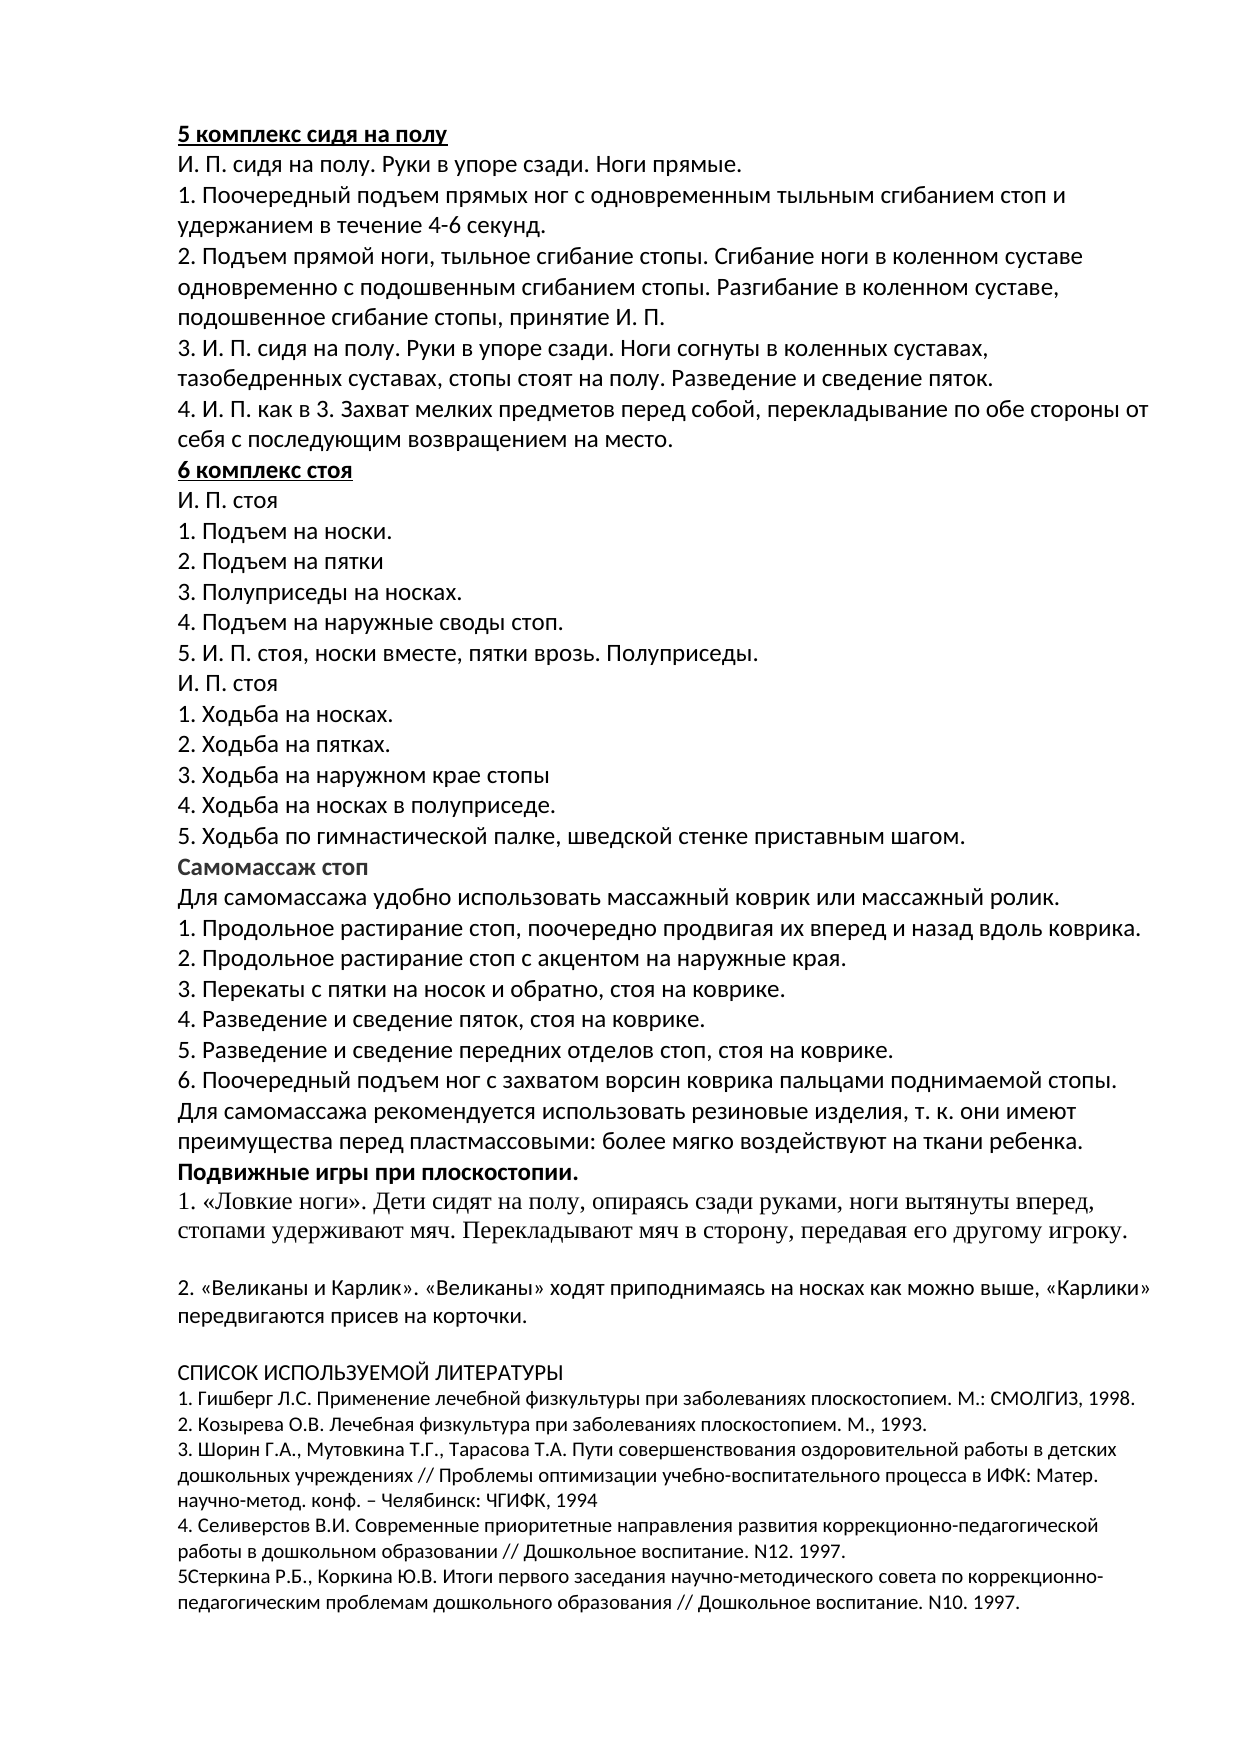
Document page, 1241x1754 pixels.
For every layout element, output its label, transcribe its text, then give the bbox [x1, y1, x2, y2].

text 3. Ходьба на наружном крае стопы [177, 759, 1152, 789]
text 6. Поочередный подъем ног с захватом ворсин коврика пальцами поднимаемой стопы. [177, 1064, 1152, 1095]
text 3. И. П. сидя на полу. Руки в упоре сзади. Ноги согнуты в коленных суставах, тазобедренных суставах, стопы стоят на полу. Разведение и сведение пяток. [177, 332, 1152, 393]
text 4. И. П. как в 3. Захват мелких предметов перед собой, перекладывание по обе стороны от себя с последующим возвращением на место. [177, 393, 1152, 454]
text И. П. стоя [177, 667, 1152, 698]
text 6 комплекс стоя [177, 454, 1152, 484]
text Самомассаж стоп [177, 851, 1152, 881]
text 2. Подъем на пятки [177, 545, 1152, 576]
text 5. Ходьба по гимнастической палке, шведской стенке приставным шагом. [177, 820, 1152, 851]
text 2. Ходьба на пятках. [177, 728, 1152, 759]
text 1. Продольное растирание стоп, поочередно продвигая их вперед и назад вдоль коврика. [177, 912, 1152, 942]
text 3. Перекаты с пятки на носок и обратно, стоя на коврике. [177, 973, 1152, 1003]
text 2. «Великаны и Карлик». «Великаны» ходят приподнимаясь на носках как можно выше, «Карлики» передвигаются присев на корточки. [177, 1273, 1152, 1329]
text Подвижные игры при плоскостопии. 1. «Ловкие ноги». Дети сидят на полу, опираясь сзади руками, ноги вытянуты вперед, стопами удерживают мяч. Перекладывают мяч в сторону, передавая его другому игроку. [177, 1156, 1152, 1244]
text 2. Продольное растирание стоп с акцентом на наружные края. [177, 942, 1152, 973]
text И. П. сидя на полу. Руки в упоре сзади. Ноги прямые. [177, 149, 1152, 179]
text Для самомассажа удобно использовать массажный коврик или массажный ролик. [177, 881, 1152, 912]
text И. П. стоя [177, 484, 1152, 515]
text 1. Поочередный подъем прямых ног с одновременным тыльным сгибанием стоп и удержанием в течение 4-6 секунд. [177, 179, 1152, 240]
text 4. Ходьба на носках в полуприседе. [177, 789, 1152, 820]
text 4. Подъем на наружные своды стоп. [177, 606, 1152, 637]
text 4. Разведение и сведение пяток, стоя на коврике. [177, 1003, 1152, 1034]
text 1. Подъем на носки. [177, 515, 1152, 545]
text 5 комплекс сидя на полу [177, 118, 1152, 149]
text 2. Подъем прямой ноги, тыльное сгибание стопы. Сгибание ноги в коленном суставе одновременно с подошвенным сгибанием стопы. Разгибание в коленном суставе, подошвенное сгибание стопы, принятие И. П. [177, 240, 1152, 332]
text Для самомассажа рекомендуется использовать резиновые изделия, т. к. они имеют преимущества перед пластмассовыми: более мягко воздействуют на ткани ребенка. [177, 1095, 1152, 1156]
text 3. Полуприседы на носках. [177, 576, 1152, 606]
text 1. Ходьба на носках. [177, 698, 1152, 728]
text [177, 1563, 1152, 1614]
text 5. И. П. стоя, носки вместе, пятки врозь. Полуприседы. [177, 637, 1152, 667]
text 5. Разведение и сведение передних отделов стоп, стоя на коврике. [177, 1034, 1152, 1064]
text СПИСОК ИСПОЛЬЗУЕМОЙ ЛИТЕРАТУРЫ 1. Гишберг Л.С. Применение лечебной физкультуры при заболеваниях плоскостопием. М.: СМОЛГИЗ, 1998. 2. Козырева О.В. Лечебная физкультура при заболеваниях плоскостопием. М., 1993. 3. Шорин Г.А., Мутовкина Т.Г., Тарасова Т.А. Пути совершенствования оздоровительной работы в детских дошкольных учреждениях // Проблемы оптимизации учебно-воспитательного процесса в ИФК: Матер. научно-метод. конф. – Челябинск: ЧГИФК, 1994 4. Селиверстов В.И. Современные приоритетные направления развития коррекционно-педагогической работы в дошкольном образовании // Дошкольное воспитание. N12. 1997. [177, 1329, 1152, 1563]
